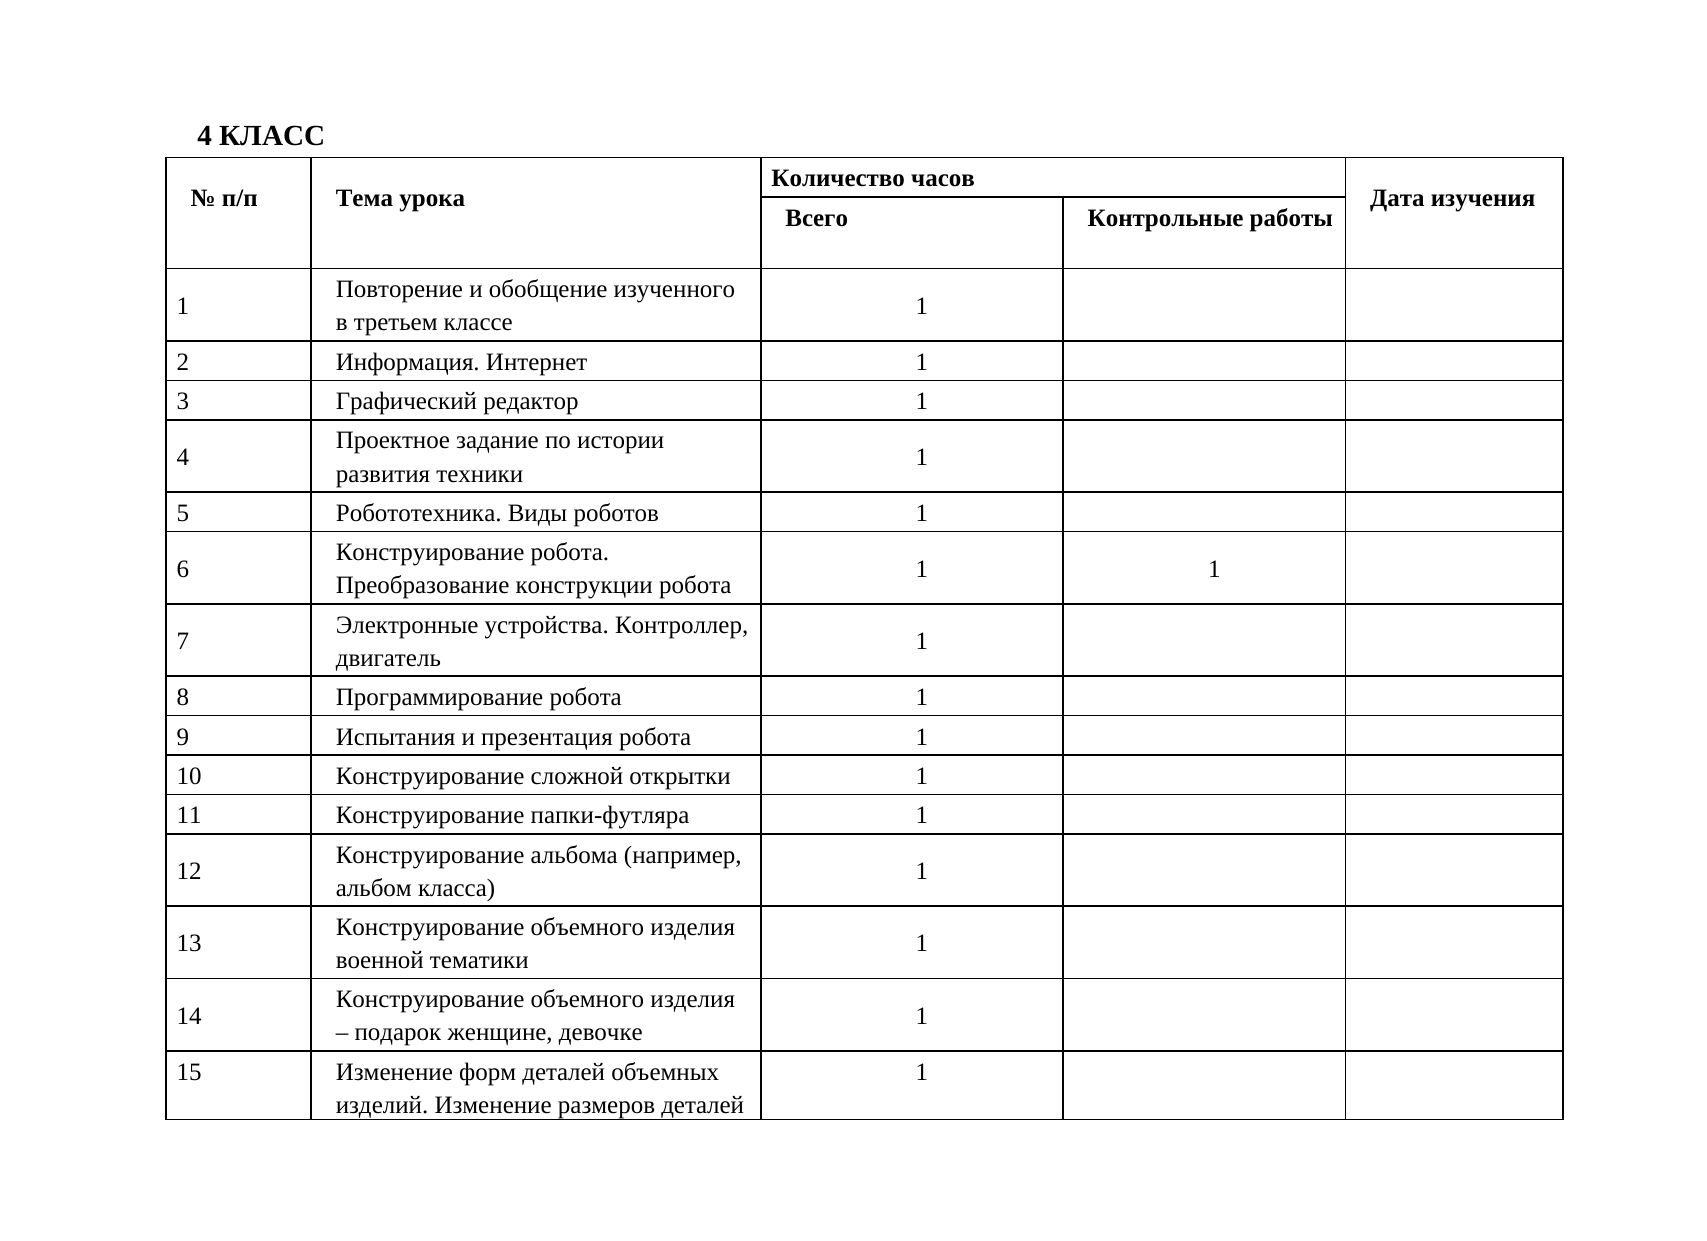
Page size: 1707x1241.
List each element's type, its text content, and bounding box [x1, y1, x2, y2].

table_cell [1346, 795, 1562, 833]
table_cell [1064, 716, 1345, 754]
table_cell Контрольные работы [1064, 198, 1345, 268]
table_cell [1064, 907, 1345, 978]
table_cell [1346, 716, 1562, 754]
table_cell Электронные устройства. Контроллер, двигатель [312, 605, 760, 675]
table_cell [1064, 1052, 1345, 1119]
table_cell Проектное задание по истории развития техники [312, 421, 760, 491]
table_cell Робототехника. Виды роботов [312, 493, 760, 531]
table_cell 15 [167, 1052, 310, 1119]
table_cell 10 [167, 756, 310, 793]
table_cell Всего [762, 198, 1062, 268]
table_cell [1064, 381, 1345, 419]
table_cell [1346, 605, 1562, 675]
table_cell 1 [762, 677, 1062, 715]
table_cell 1 [762, 835, 1062, 905]
table_cell [1346, 381, 1562, 419]
table_cell 1 [762, 979, 1062, 1050]
table_cell 1 [762, 342, 1062, 379]
table_cell [1064, 342, 1345, 379]
table_cell Конструирование альбома (например, альбом класса) [312, 835, 760, 905]
table_cell [1346, 1052, 1562, 1119]
table_cell [1064, 605, 1345, 675]
table_cell [1346, 756, 1562, 793]
table_cell [1346, 677, 1562, 715]
table_cell 1 [762, 605, 1062, 675]
table_cell [1064, 795, 1345, 833]
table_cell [312, 1052, 760, 1119]
table_cell 1 [762, 716, 1062, 754]
table_cell 13 [167, 907, 310, 978]
table_cell [1346, 342, 1562, 379]
table_cell [1064, 756, 1345, 793]
table_cell 1 [762, 381, 1062, 419]
table_cell 1 [762, 269, 1062, 340]
table_cell [1064, 269, 1345, 340]
table_cell 1 [167, 269, 310, 340]
table_cell Конструирование робота. Преобразование конструкции робота [312, 532, 760, 603]
table_cell 12 [167, 835, 310, 905]
table_cell [1064, 979, 1345, 1050]
table_cell Конструирование объемного изделия – подарок женщине, девочке [312, 979, 760, 1050]
table_cell Конструирование объемного изделия военной тематики [312, 907, 760, 978]
table_cell Повторение и обобщение изученного в третьем классе [312, 269, 760, 340]
table_cell 1 [762, 1052, 1062, 1119]
table_header Количество часов [762, 158, 1345, 196]
table_cell 1 [762, 493, 1062, 531]
table_cell [1346, 835, 1562, 905]
table_cell 6 [167, 532, 310, 603]
text 4 КЛАСС [190, 118, 1618, 152]
table_cell 8 [167, 677, 310, 715]
table_cell [1346, 421, 1562, 491]
table_cell 3 [167, 381, 310, 419]
table_cell [1346, 979, 1562, 1050]
table_header Тема урока [312, 158, 760, 268]
table_cell [1064, 421, 1345, 491]
table_cell 1 [762, 907, 1062, 978]
table_cell Конструирование сложной открытки [312, 756, 760, 793]
table_cell [1346, 493, 1562, 531]
table_cell Испытания и презентация робота [312, 716, 760, 754]
table_cell 4 [167, 421, 310, 491]
table_cell 1 [762, 532, 1062, 603]
table_cell 1 [1064, 532, 1345, 603]
table_cell 9 [167, 716, 310, 754]
table_cell 2 [167, 342, 310, 379]
table_cell [1346, 269, 1562, 340]
table_cell [1346, 907, 1562, 978]
table_header Дата изучения [1346, 158, 1562, 268]
table_cell 1 [762, 795, 1062, 833]
table_cell 11 [167, 795, 310, 833]
table_cell Конструирование папки-футляра [312, 795, 760, 833]
table_cell 7 [167, 605, 310, 675]
table_cell Информация. Интернет [312, 342, 760, 379]
table_cell 14 [167, 979, 310, 1050]
table_cell [1064, 493, 1345, 531]
table_cell 1 [762, 421, 1062, 491]
table_cell [1064, 677, 1345, 715]
table_cell [1346, 532, 1562, 603]
table_cell [1064, 835, 1345, 905]
table_header № п/п [167, 158, 310, 268]
table_cell Графический редактор [312, 381, 760, 419]
table_cell 5 [167, 493, 310, 531]
table_cell Программирование робота [312, 677, 760, 715]
table_cell 1 [762, 756, 1062, 793]
